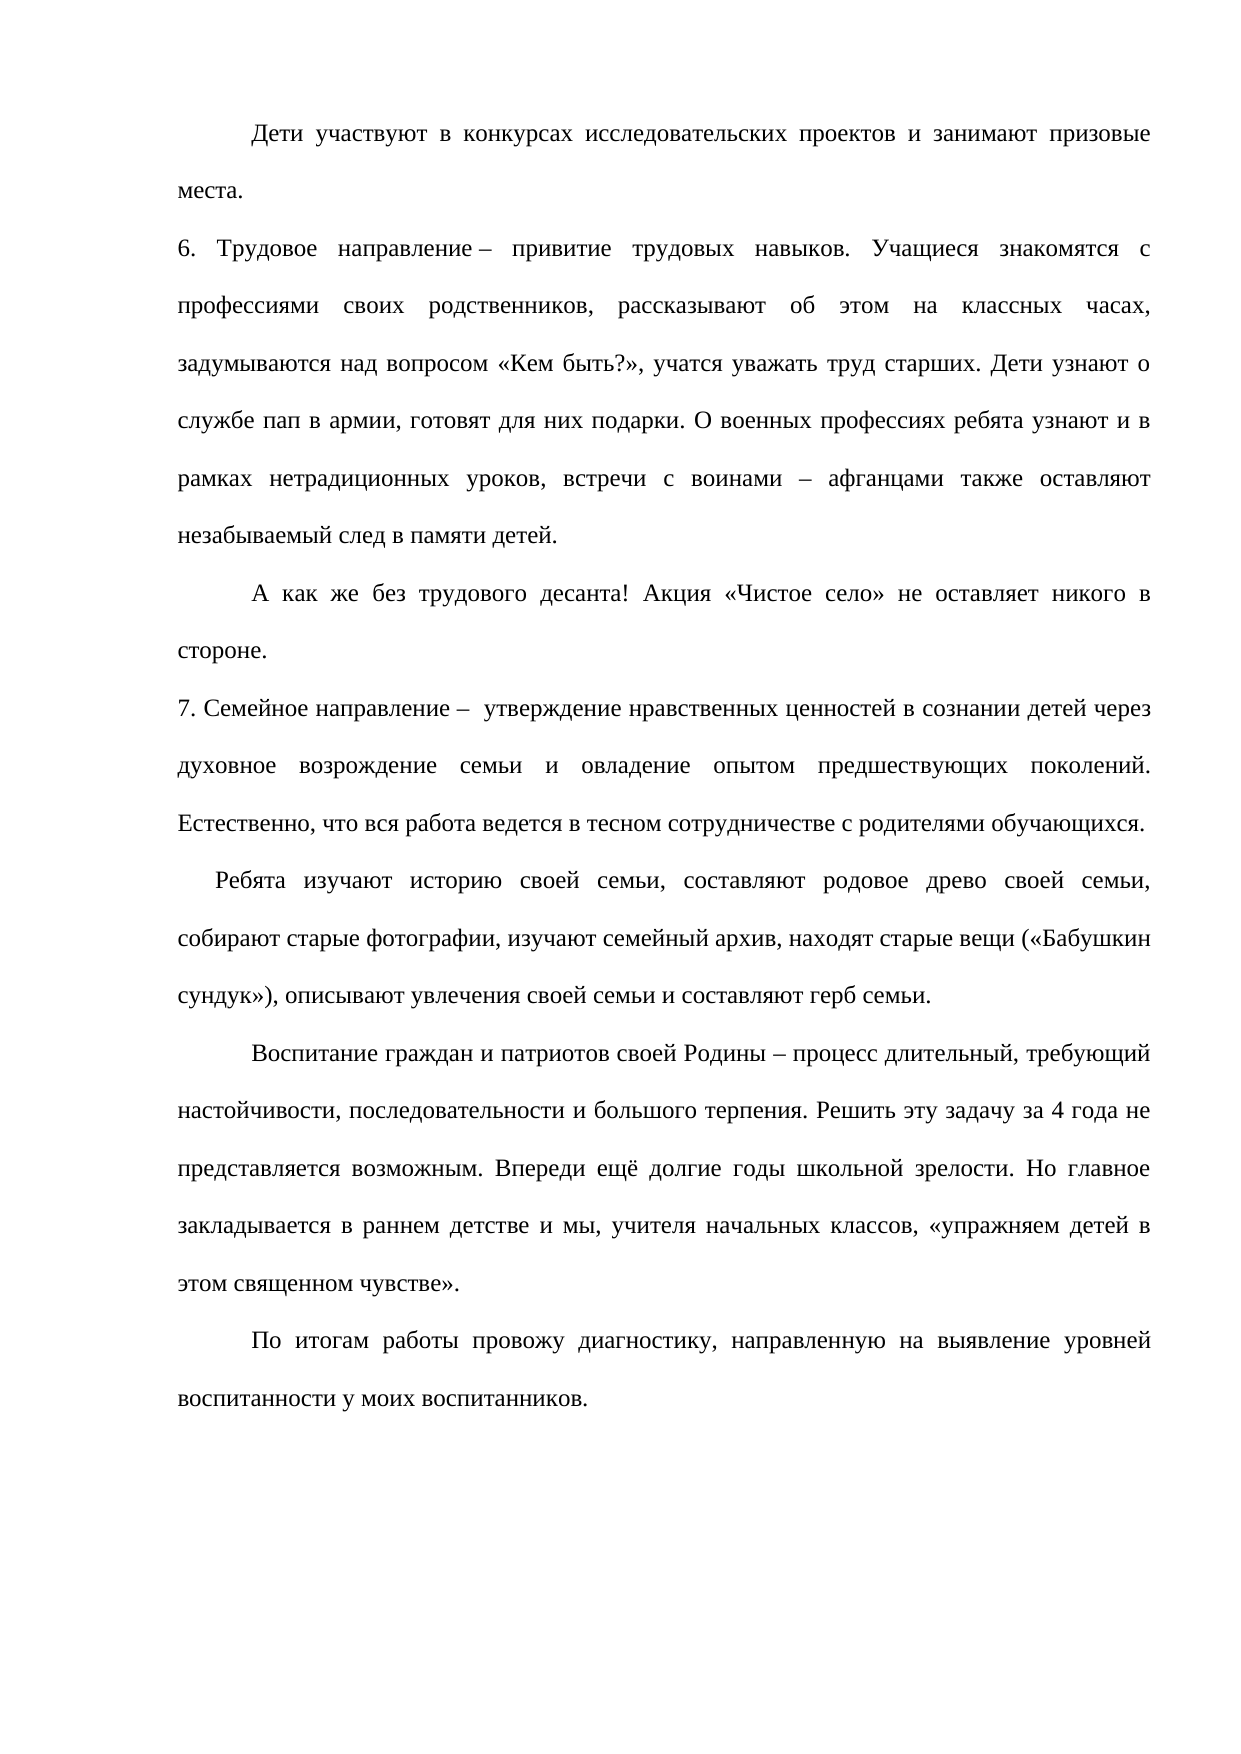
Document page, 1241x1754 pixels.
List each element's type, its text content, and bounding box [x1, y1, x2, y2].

text Дети участвуют в конкурсах исследовательских проектов и занимают призовые места. [177, 118, 1152, 204]
text По итогам работы провожу диагностику, направленную на выявление уровней воспитанности у моих воспитанников. [177, 1326, 1152, 1412]
text Ребята изучают историю своей семьи, составляют родовое древо своей семьи, собирают старые фотографии, изучают семейный архив, находят старые вещи («Бабушкин сундук»), описывают увлечения своей семьи и составляют герб семьи. [177, 866, 1152, 1009]
text Воспитание граждан и патриотов своей Родины – процесс длительный, требующий настойчивости, последовательности и большого терпения. Решить эту задачу за 4 года не представляется возможным. Впереди ещё долгие годы школьной зрелости. Но главное закладывается в раннем детстве и мы, учителя начальных классов, «упражняем детей в этом священном чувстве». [177, 1038, 1152, 1297]
text 6. Трудовое направление – привитие трудовых навыков. Учащиеся знакомятся с профессиями своих родственников, рассказывают об этом на классных часах, задумываются над вопросом «Кем быть?», учатся уважать труд старших. Дети узнают о службе пап в армии, готовят для них подарки. О военных профессиях ребята узнают и в рамках нетрадиционных уроков, встречи с воинами – афганцами также оставляют незабываемый след в памяти детей. [177, 233, 1152, 549]
text А как же без трудового десанта! Акция «Чистое село» не оставляет никого в стороне. [177, 578, 1152, 664]
text 7. Семейное направление – утверждение нравственных ценностей в сознании детей через духовное возрождение семьи и овладение опытом предшествующих поколений. Естественно, что вся работа ведется в тесном сотрудничестве с родителями обучающихся. [177, 693, 1152, 837]
